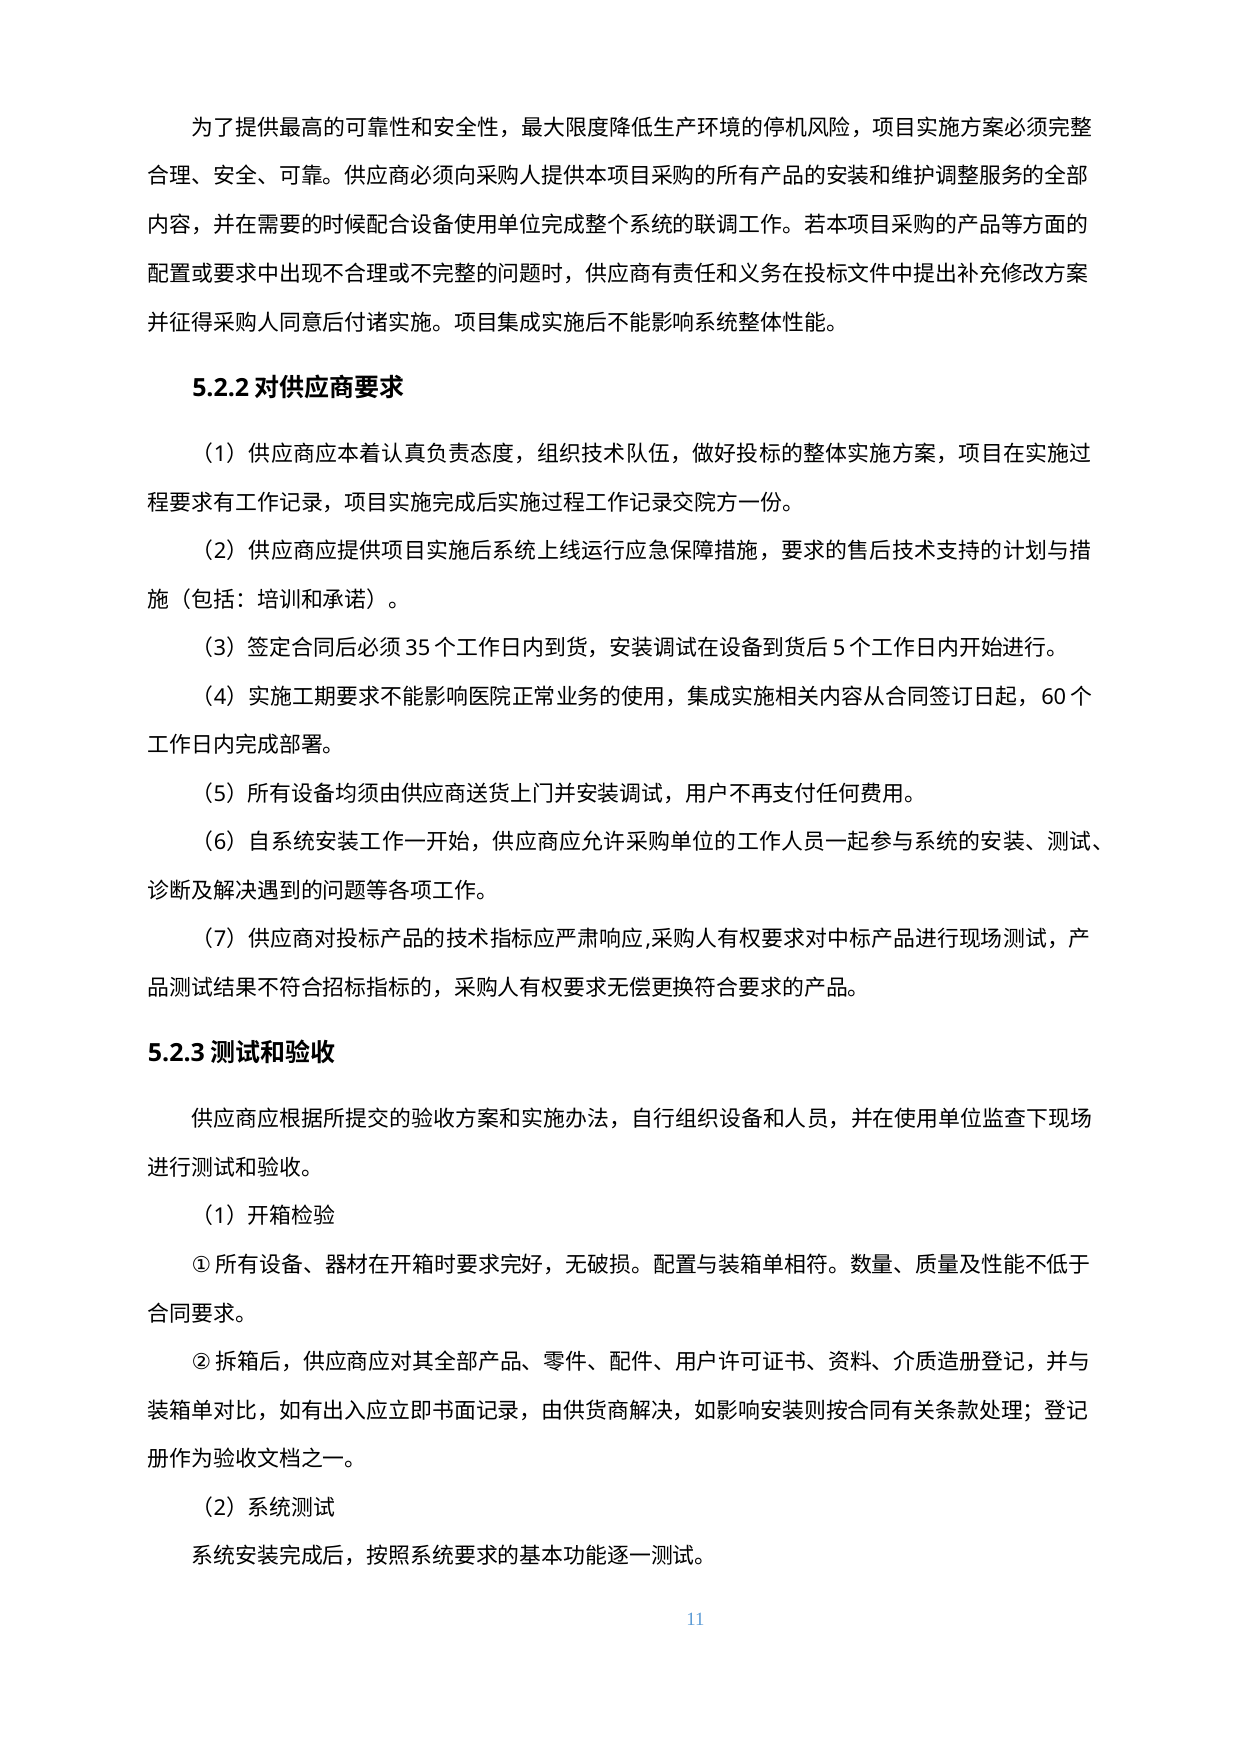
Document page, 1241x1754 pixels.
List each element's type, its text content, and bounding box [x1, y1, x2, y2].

text （1）供应商应本着认真负责态度，组织技术队伍，做好投标的整体实施方案，项目在实施过程要求有工作记录，项目实施完成后实施过程工作记录交院方一份。 [148, 436, 1092, 517]
text （7）供应商对投标产品的技术指标应严肃响应,采购人有权要求对中标产品进行现场测试，产品测试结果不符合招标指标的，采购人有权要求无偿更换符合要求的产品。 [148, 921, 1092, 1002]
text 系统安装完成后，按照系统要求的基本功能逐一测试。 [148, 1538, 1092, 1570]
text （2）供应商应提供项目实施后系统上线运行应急保障措施，要求的售后技术支持的计划与措施（包括：培训和承诺）。 [148, 533, 1092, 614]
text （6）自系统安装工作一开始，供应商应允许采购单位的工作人员一起参与系统的安装、测试、诊断及解决遇到的问题等各项工作。 [148, 824, 1092, 905]
text ①所有设备、器材在开箱时要求完好，无破损。配置与装箱单相符。数量、质量及性能不低于合同要求。 [148, 1246, 1092, 1328]
text （4）实施工期要求不能影响医院正常业务的使用，集成实施相关内容从合同签订日起，60个工作日内完成部署。 [148, 678, 1092, 759]
text 供应商应根据所提交的验收方案和实施办法，自行组织设备和人员，并在使用单位监查下现场进行测试和验收。 [148, 1101, 1092, 1182]
text （2）系统测试 [148, 1489, 1092, 1522]
text ②拆箱后，供应商应对其全部产品、零件、配件、用户许可证书、资料、介质造册登记，并与装箱单对比，如有出入应立即书面记录，由供货商解决，如影响安装则按合同有关条款处理；登记册作为验收文档之一。 [148, 1343, 1092, 1473]
text （1）开箱检验 [148, 1198, 1092, 1231]
text （3）签定合同后必须35个工作日内到货，安装调试在设备到货后5个工作日内开始进行。 [148, 630, 1092, 662]
list 5.2.2对供应商要求 [192, 353, 1092, 418]
list 5.2.3测试和验收 [148, 1018, 1092, 1083]
text 为了提供最高的可靠性和安全性，最大限度降低生产环境的停机风险，项目实施方案必须完整、合理、安全、可靠。供应商必须向采购人提供本项目采购的所有产品的安装和维护调整服务的全部内容，并在需要的时候配合设备使用单位完成整个系统的联调工作。若本项目采购的产品等方面的配置或要求中出现不合理或不完整的问题时，供应商有责任和义务在投标文件中提出补充修改方案并征得采购人同意后付诸实施。项目集成实施后不能影响系统整体性能。 [148, 109, 1092, 337]
text （5）所有设备均须由供应商送货上门并安装调试，用户不再支付任何费用。 [148, 775, 1092, 808]
